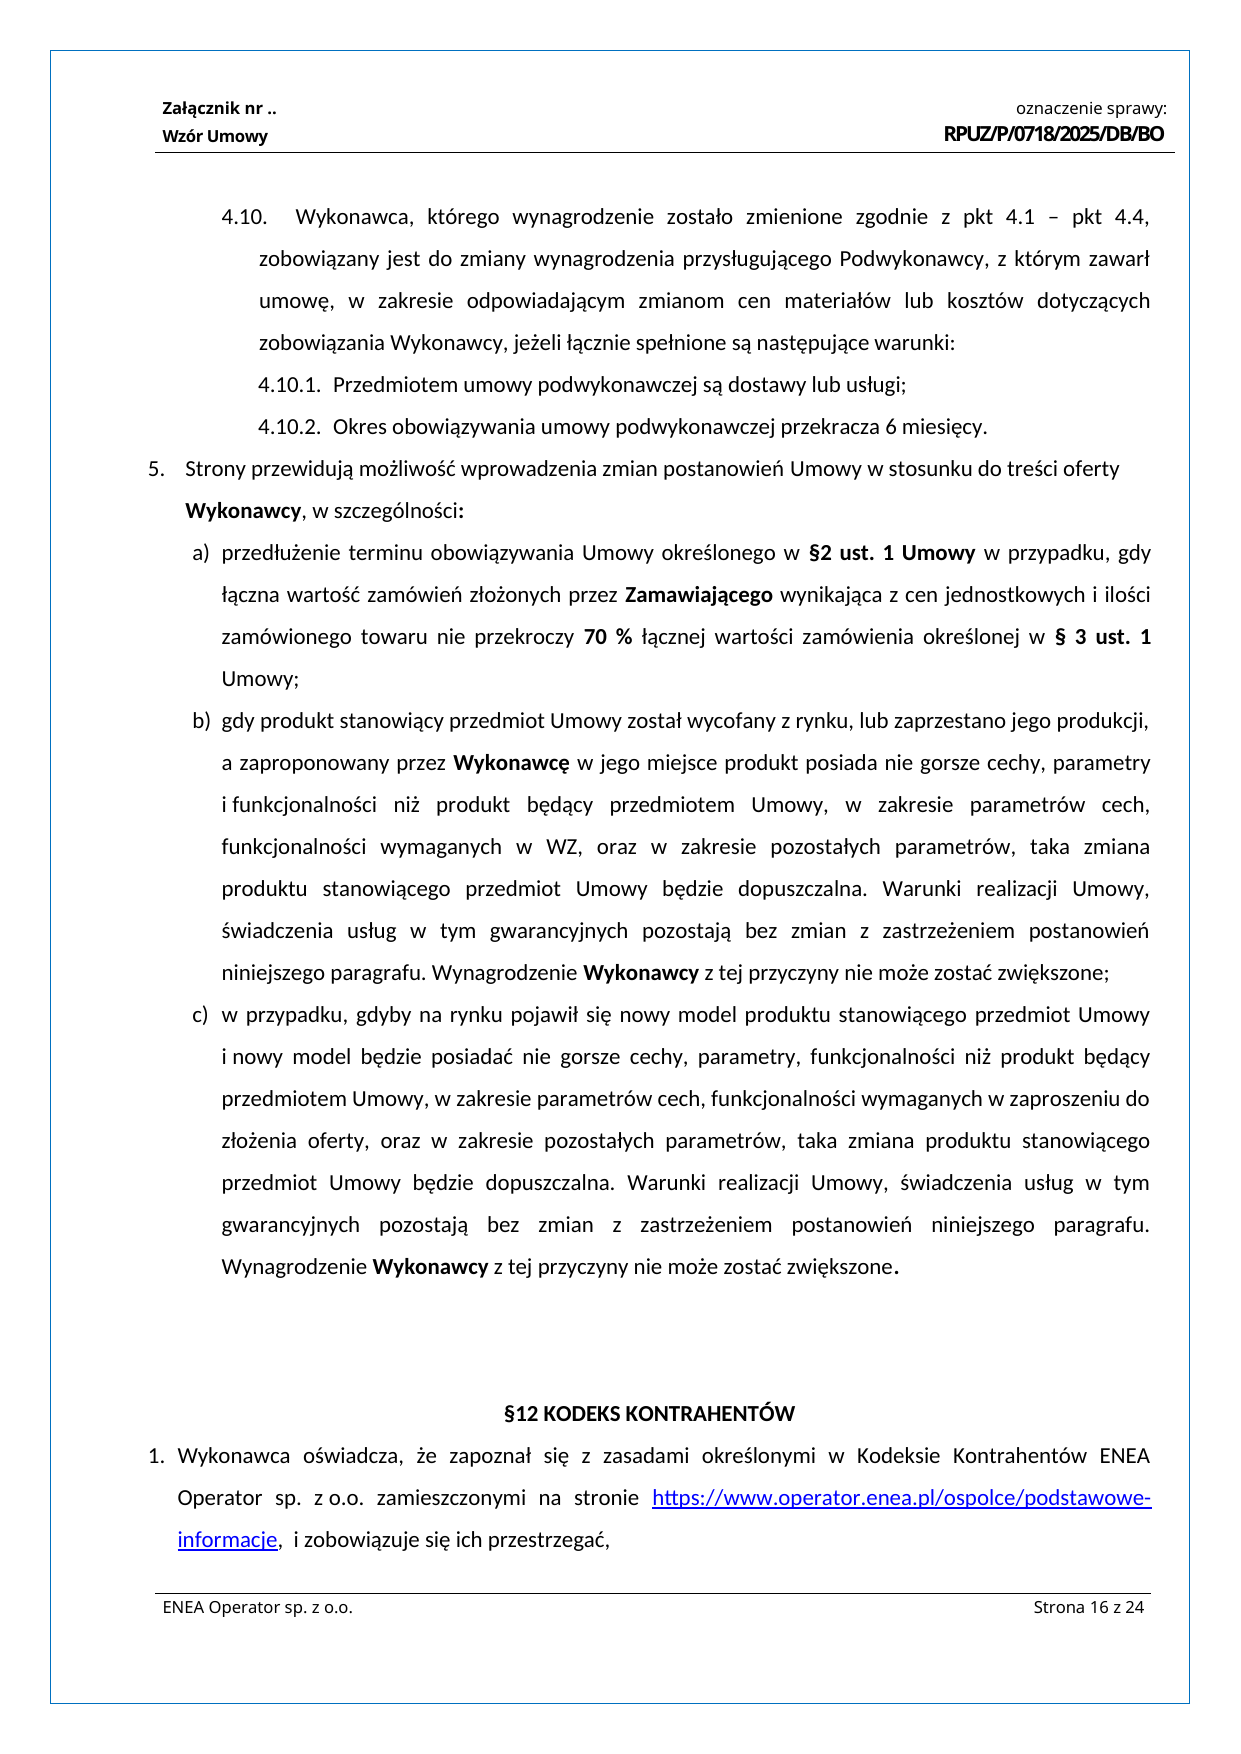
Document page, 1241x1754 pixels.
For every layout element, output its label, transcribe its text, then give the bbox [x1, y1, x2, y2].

list w przypadku, gdyby na rynku pojawił się nowy model produktu stanowiącego przedmiot Umowy i nowy model będzie posiadać nie gorsze cechy, parametry, funkcjonalności niż produkt będący przedmiotem Umowy, w zakresie parametrów cech, funkcjonalności wymaganych w zaproszeniu do złożenia oferty, oraz w zakresie pozostałych parametrów, taka zmiana produktu stanowiącego przedmiot Umowy będzie dopuszczalna. Warunki realizacji Umowy, świadczenia usług w tym gwarancyjnych pozostają bez zmian z zastrzeżeniem postanowień niniejszego paragrafu. Wynagrodzenie Wykonawcy z tej przyczyny nie może zostać zwiększone. [192, 1000, 1152, 1280]
list Wykonawca oświadcza, że zapoznał się z zasadami określonymi w Kodeksie Kontrahentów ENEA Operator sp. z o.o. zamieszczonymi na stronie https://www.operator.enea.pl/ospolce/podstawowe-informacje, i zobowiązuje się ich przestrzegać, [148, 1441, 1152, 1553]
text §12 KODEKS KONTRAHENTÓW [148, 1399, 1152, 1427]
list Strony przewidują możliwość wprowadzenia zmian postanowień Umowy w stosunku do treści oferty Wykonawcy, w szczególności: [148, 454, 1152, 524]
list Przedmiotem umowy podwykonawczej są dostawy lub usługi; [258, 370, 1152, 398]
list Wykonawca, którego wynagrodzenie zostało zmienione zgodnie z pkt 4.1 – pkt 4.4, zobowiązany jest do zmiany wynagrodzenia przysługującego Podwykonawcy, z którym zawarł umowę, w zakresie odpowiadającym zmianom cen materiałów lub kosztów dotyczących zobowiązania Wykonawcy, jeżeli łącznie spełnione są następujące warunki: [221, 202, 1152, 356]
list Okres obowiązywania umowy podwykonawczej przekracza 6 miesięcy. [258, 412, 1152, 440]
list przedłużenie terminu obowiązywania Umowy określonego w §2 ust. 1 Umowy w przypadku, gdy łączna wartość zamówień złożonych przez Zamawiającego wynikająca z cen jednostkowych i ilości zamówionego towaru nie przekroczy 70 % łącznej wartości zamówienia określonej w § 3 ust. 1 Umowy; [192, 538, 1152, 692]
list gdy produkt stanowiący przedmiot Umowy został wycofany z rynku, lub zaprzestano jego produkcji, a zaproponowany przez Wykonawcę w jego miejsce produkt posiada nie gorsze cechy, parametry i funkcjonalności niż produkt będący przedmiotem Umowy, w zakresie parametrów cech, funkcjonalności wymaganych w WZ, oraz w zakresie pozostałych parametrów, taka zmiana produktu stanowiącego przedmiot Umowy będzie dopuszczalna. Warunki realizacji Umowy, świadczenia usług w tym gwarancyjnych pozostają bez zmian z zastrzeżeniem postanowień niniejszego paragrafu. Wynagrodzenie Wykonawcy z tej przyczyny nie może zostać zwiększone; [192, 706, 1152, 986]
